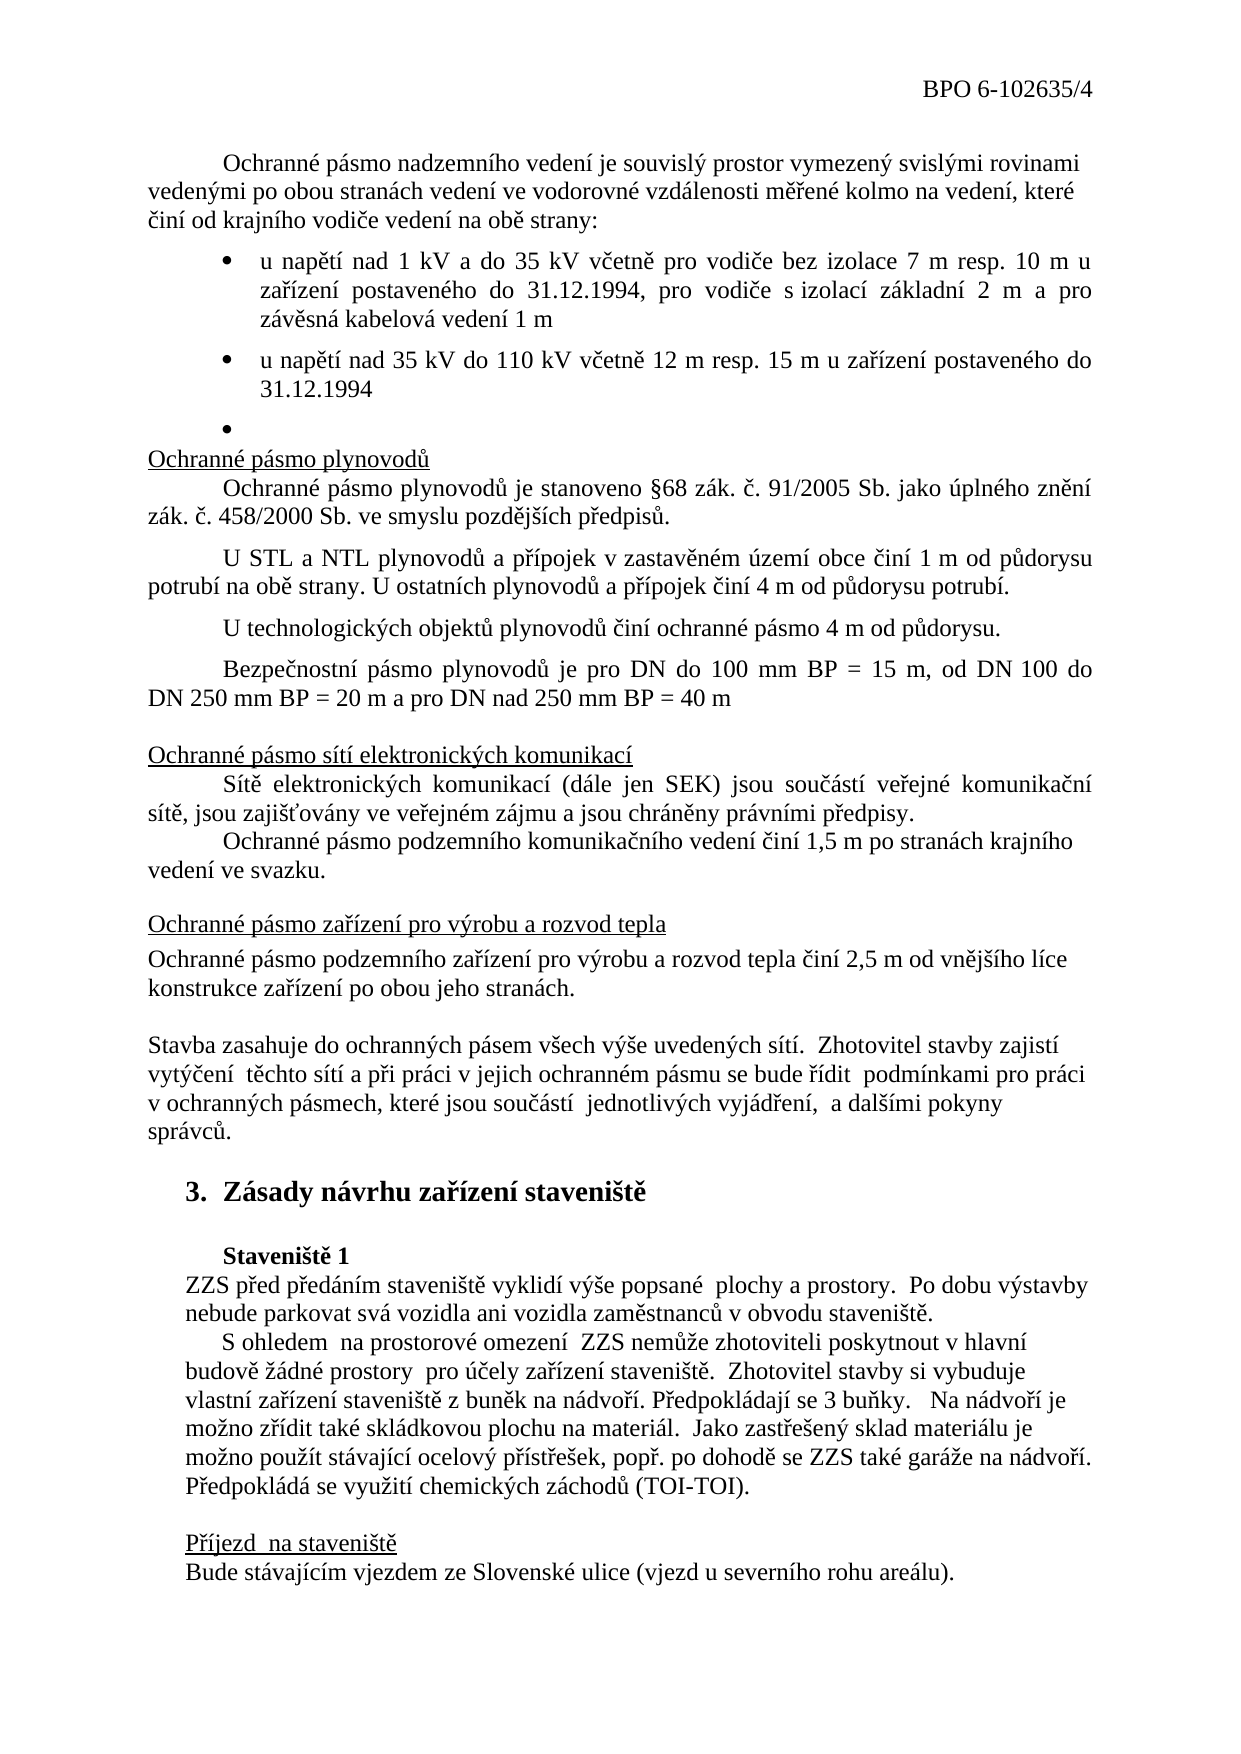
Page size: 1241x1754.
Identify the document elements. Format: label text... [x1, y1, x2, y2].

text ZZS před předáním staveniště vyklidí výše popsané plochy a prostory. Po dobu výstavby nebude parkovat svá vozidla ani vozidla zaměstnanců v obvodu staveniště. [185, 1270, 1093, 1327]
text Sítě elektronických komunikací (dále jen SEK) jsou součástí veřejné komunikační sítě, jsou zajišťovány ve veřejném zájmu a jsou chráněny právními předpisy. [148, 769, 1093, 826]
text Ochranné pásmo podzemního zařízení pro výrobu a rozvod tepla činí od vnějšího líce konstrukce zařízení po obou jeho stranách. [148, 944, 1093, 1001]
text Ochranné pásmo nadzemního vedení je souvislý prostor vymezený svislými rovinami vedenými po obou stranách vedení ve vodorovné vzdálenosti měřené kolmo na vedení, které činí od krajního vodiče vedení na obě strany: [148, 148, 1093, 234]
text U technologických objektů plynovodů činí ochranné pásmo od půdorysu. [148, 613, 1093, 641]
text S ohledem na prostorové omezení ZZS nemůže zhotoviteli poskytnout v hlavní budově žádné prostory pro účely zařízení staveniště. Zhotovitel stavby si vybuduje vlastní zařízení staveniště z buněk na nádvoří. Předpokládají se 3 buňky. Na nádvoří je možno zřídit také skládkovou plochu na materiál. Jako zastřešený sklad materiálu je možno použít stávající ocelový přístřešek, popř. po dohodě se ZZS také garáže na nádvoří. Předpokládá se využití chemických záchodů (TOI-TOI). [185, 1327, 1093, 1500]
list Zásady návrhu zařízení staveniště [185, 1174, 1093, 1207]
subtitle Ochranné pásmo zařízení pro výrobu a rozvod tepla [148, 909, 1093, 938]
text U STL a NTL plynovodů a přípojek v zastavěném území obce činí od půdorysu potrubí na obě strany. U ostatních plynovodů a přípojek činí od půdorysu potrubí. [148, 543, 1093, 600]
list Staveniště 1 [223, 1241, 1093, 1270]
subtitle Ochranné pásmo sítí elektronických komunikací [148, 740, 1093, 769]
text Příjezd na staveniště [148, 1528, 1093, 1557]
list u napětí nad 1 kV a do 35 kV včetně pro vodiče bez izolace resp. u zařízení postaveného do 31.12.1994, pro vodiče s izolací základní a pro závěsná kabelová vedení [223, 246, 1093, 333]
text Ochranné pásmo podzemního komunikačního vedení činí po stranách krajního vedení ve svazku. [148, 826, 1093, 884]
text Bezpečnostní pásmo plynovodů je pro DN do BP = , od DN 100 do DN 250 mm BP = a pro DN nad BP = [148, 654, 1093, 711]
text Ochranné pásmo plynovodů je stanoveno §68 zák. č. 91/2005 Sb. jako úplného znění zák. č. 458/2000 Sb. ve smyslu pozdějších předpisů. [148, 473, 1093, 530]
text Stavba zasahuje do ochranných pásem všech výše uvedených sítí. Zhotovitel stavby zajistí vytýčení těchto sítí a při práci v jejich ochranném pásmu se bude řídit podmínkami pro práci v ochranných pásmech, které jsou součástí jednotlivých vyjádření, a dalšími pokyny správců. [148, 1030, 1093, 1145]
list u napětí nad 35 kV do 110 kV včetně resp. u zařízení postaveného do 31.12.1994 [223, 345, 1093, 403]
text Bude stávajícím vjezdem ze Slovenské ulice (vjezd u severního rohu areálu). [148, 1557, 1093, 1586]
subtitle Ochranné pásmo plynovodů [148, 444, 1093, 473]
